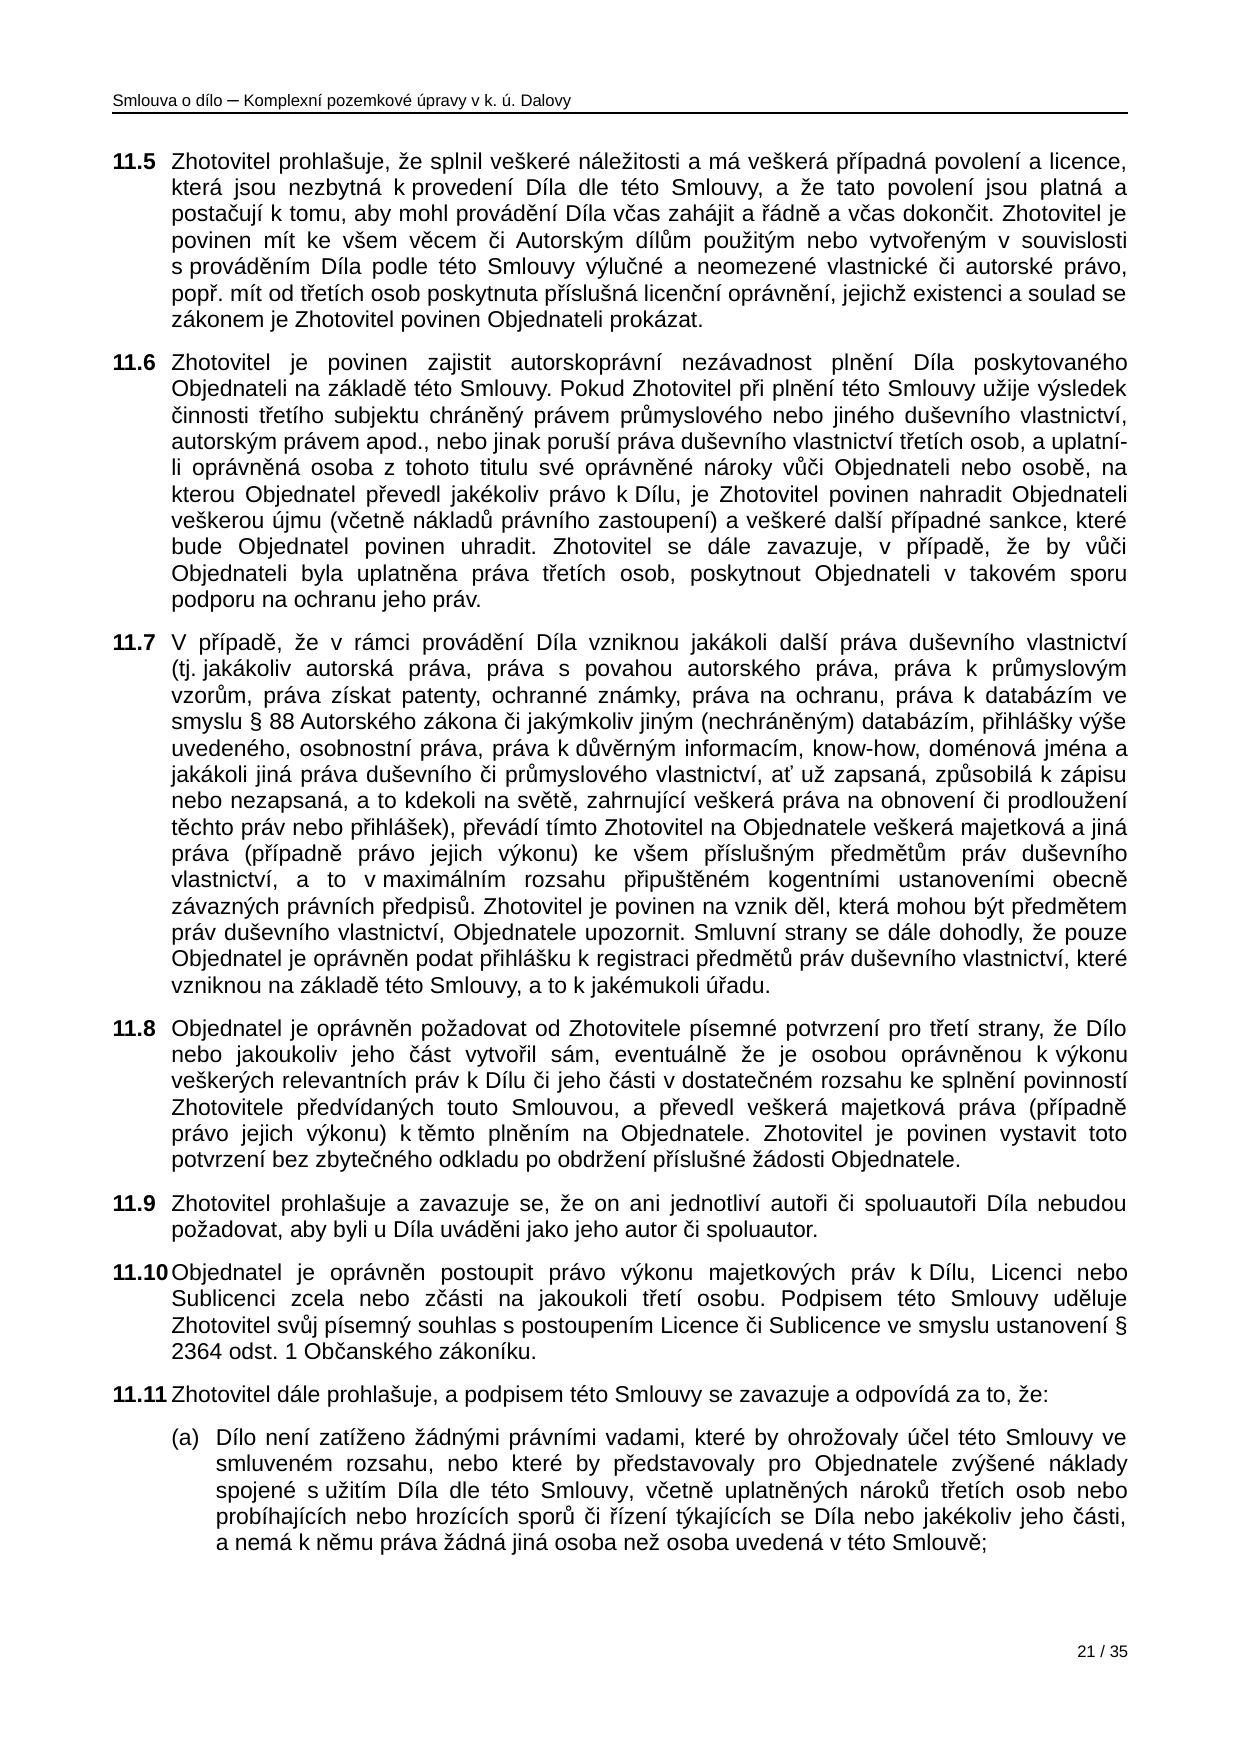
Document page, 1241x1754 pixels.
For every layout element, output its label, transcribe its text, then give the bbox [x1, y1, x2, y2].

text Objednatel je oprávněn požadovat od Zhotovitele písemné potvrzení pro třetí strany, že Dílo nebo jakoukoliv jeho část vytvořil sám, eventuálně že je osobou oprávněnou k výkonu veškerých relevantních práv k Dílu či jeho části v dostatečném rozsahu ke splnění povinností Zhotovitele předvídaných touto Smlouvou, a převedl veškerá majetková práva (případně právo jejich výkonu) k těmto plněním na Objednatele. Zhotovitel je povinen vystavit toto potvrzení bez zbytečného odkladu po obdržení příslušné žádosti Objednatele. [112, 1015, 1128, 1173]
text Zhotovitel prohlašuje a zavazuje se, že on ani jednotliví autoři či spoluautoři Díla nebudou požadovat, aby byli u Díla uváděni jako jeho autor či spoluautor. [112, 1189, 1128, 1242]
text V případě, že v rámci provádění Díla vzniknou jakákoli další práva duševního vlastnictví (tj. jakákoliv autorská práva, práva s povahou autorského práva, práva k průmyslovým vzorům, práva získat patenty, ochranné známky, práva na ochranu, práva k databázím ve smyslu § 88 Autorského zákona či jakýmkoliv jiným (nechráněným) databázím, přihlášky výše uvedeného, osobnostní práva, práva k důvěrným informacím, know-how, doménová jména a jakákoli jiná práva duševního či průmyslového vlastnictví, ať už zapsaná, způsobilá k zápisu nebo nezapsaná, a to kdekoli na světě, zahrnující veškerá práva na obnovení či prodloužení těchto práv nebo přihlášek), převádí tímto Zhotovitel na Objednatele veškerá majetková a jiná práva (případně právo jejich výkonu) ke všem příslušným předmětům práv duševního vlastnictví, a to v maximálním rozsahu připuštěném kogentními ustanoveními obecně závazných právních předpisů. Zhotovitel je povinen na vznik děl, která mohou být předmětem práv duševního vlastnictví, Objednatele upozornit. Smluvní strany se dále dohodly, že pouze Objednatel je oprávněn podat přihlášku k registraci předmětů práv duševního vlastnictví, které vzniknou na základě této Smlouvy, a to k jakémukoli úřadu. [112, 629, 1128, 998]
list Dílo není zatíženo žádnými právními vadami, které by ohrožovaly účel této Smlouvy ve smluveném rozsahu, nebo které by představovaly pro Objednatele zvýšené náklady spojené s užitím Díla dle této Smlouvy, včetně uplatněných nároků třetích osob nebo probíhajících nebo hrozících sporů či řízení týkajících se Díla nebo jakékoliv jeho části, a nemá k němu práva žádná jiná osoba než osoba uvedená v této Smlouvě; [171, 1424, 1128, 1556]
text Objednatel je oprávněn postoupit právo výkonu majetkových práv k Dílu, Licenci nebo Sublicenci zcela nebo zčásti na jakoukoli třetí osobu. Podpisem této Smlouvy uděluje Zhotovitel svůj písemný souhlas s postoupením Licence či Sublicence ve smyslu ustanovení § 2364 odst. 1 Občanského zákoníku. [112, 1259, 1128, 1364]
text Zhotovitel dále prohlašuje, a podpisem této Smlouvy se zavazuje a odpovídá za to, že: [112, 1381, 1128, 1407]
text Zhotovitel prohlašuje, že splnil veškeré náležitosti a má veškerá případná povolení a licence, která jsou nezbytná k provedení Díla dle této Smlouvy, a že tato povolení jsou platná a postačují k tomu, aby mohl provádění Díla včas zahájit a řádně a včas dokončit. Zhotovitel je povinen mít ke všem věcem či Autorským dílům použitým nebo vytvořeným v souvislosti s prováděním Díla podle této Smlouvy výlučné a neomezené vlastnické či autorské právo, popř. mít od třetích osob poskytnuta příslušná licenční oprávnění, jejichž existenci a soulad se zákonem je Zhotovitel povinen Objednateli prokázat. [112, 148, 1128, 332]
text Zhotovitel je povinen zajistit autorskoprávní nezávadnost plnění Díla poskytovaného Objednateli na základě této Smlouvy. Pokud Zhotovitel při plnění této Smlouvy užije výsledek činnosti třetího subjektu chráněný právem průmyslového nebo jiného duševního vlastnictví, autorským právem apod., nebo jinak poruší práva duševního vlastnictví třetích osob, a uplatní-li oprávněná osoba z tohoto titulu své oprávněné nároky vůči Objednateli nebo osobě, na kterou Objednatel převedl jakékoliv právo k Dílu, je Zhotovitel povinen nahradit Objednateli veškerou újmu (včetně nákladů právního zastoupení) a veškeré další případné sankce, které bude Objednatel povinen uhradit. Zhotovitel se dále zavazuje, v případě, že by vůči Objednateli byla uplatněna práva třetích osob, poskytnout Objednateli v takovém sporu podporu na ochranu jeho práv. [112, 349, 1128, 612]
